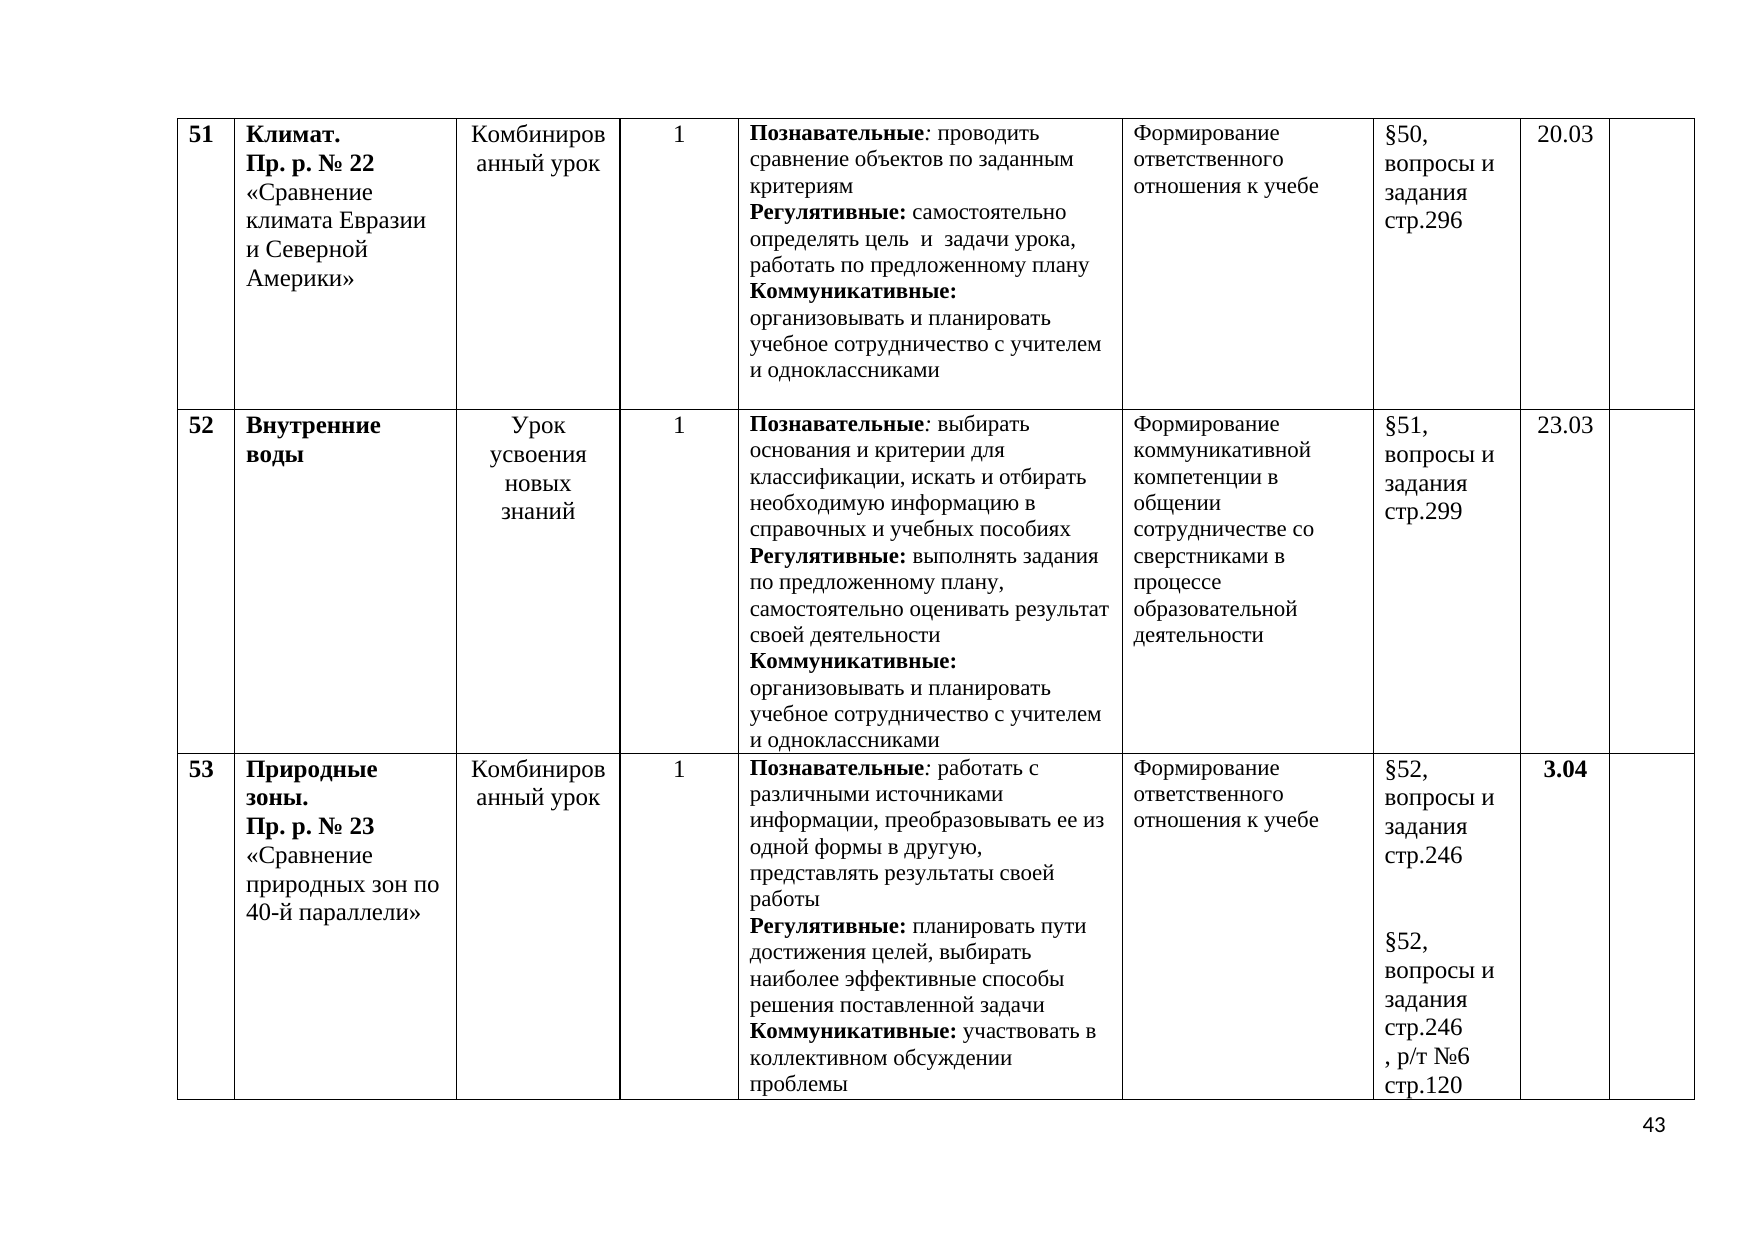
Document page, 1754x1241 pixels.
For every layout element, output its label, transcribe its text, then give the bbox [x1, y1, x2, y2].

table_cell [457, 754, 619, 1099]
table_cell [1610, 754, 1694, 1099]
table_cell Познавательные: проводить сравнение объектов по заданным критериям Регулятивные: самостоятельно определять цель и задачи урока, работать по предложенному плану Коммуникативные: организовывать и планировать учебное сотрудничество с учителем и одноклассниками [739, 119, 1122, 409]
table_cell Внутренние воды [235, 410, 456, 753]
table_cell Познавательные: работать с различными источниками информации, преобразовывать ее из одной формы в другую, представлять результаты своей работы Регулятивные: планировать пути достижения целей, выбирать наиболее эффективные способы решения поставленной задачи Коммуникативные: участвовать в коллективном обсуждении проблемы [739, 754, 1122, 1099]
table_cell 1 [621, 119, 738, 409]
table_cell 20.03 [1521, 119, 1609, 409]
table_cell 51 [178, 119, 234, 409]
table_cell Климат. Пр. р. № 22 «Сравнение климата Евразии и Северной Америки» [235, 119, 456, 409]
table_cell 52 [178, 410, 234, 753]
table_cell §52, вопросы и задания стр.246 §52, вопросы и задания стр.246 , р/т №6 стр.120 [1374, 754, 1520, 1099]
table_cell Комбинированный урок [457, 119, 619, 409]
table_cell 23.03 [1521, 410, 1609, 753]
table_cell 3.04 [1521, 754, 1609, 1099]
table_cell [1610, 119, 1694, 409]
table_cell §50, вопросы и задания стр.296 [1374, 119, 1520, 409]
table_cell Формирование коммуникативной компетенции в общении сотрудничестве со сверстниками в процессе образовательной деятельности [1123, 410, 1373, 753]
table_cell [1610, 410, 1694, 753]
table_cell 53 [178, 754, 234, 1099]
table_cell Формирование ответственного отношения к учебе [1123, 754, 1373, 1099]
table_cell §51, вопросы и задания стр.299 [1374, 410, 1520, 753]
table_cell Урок усвоения новых знаний [457, 410, 619, 753]
table_cell Природные зоны. Пр. р. № 23 «Сравнение природных зон по 40-й параллели» [235, 754, 456, 1099]
table_cell Формирование ответственного отношения к учебе [1123, 119, 1373, 409]
table_cell 1 [621, 410, 738, 753]
table_cell 1 [621, 754, 738, 1099]
table_cell Познавательные: выбирать основания и критерии для классификации, искать и отбирать необходимую информацию в справочных и учебных пособиях Регулятивные: выполнять задания по предложенному плану, самостоятельно оценивать результат своей деятельности Коммуникативные: организовывать и планировать учебное сотрудничество с учителем и одноклассниками [739, 410, 1122, 753]
